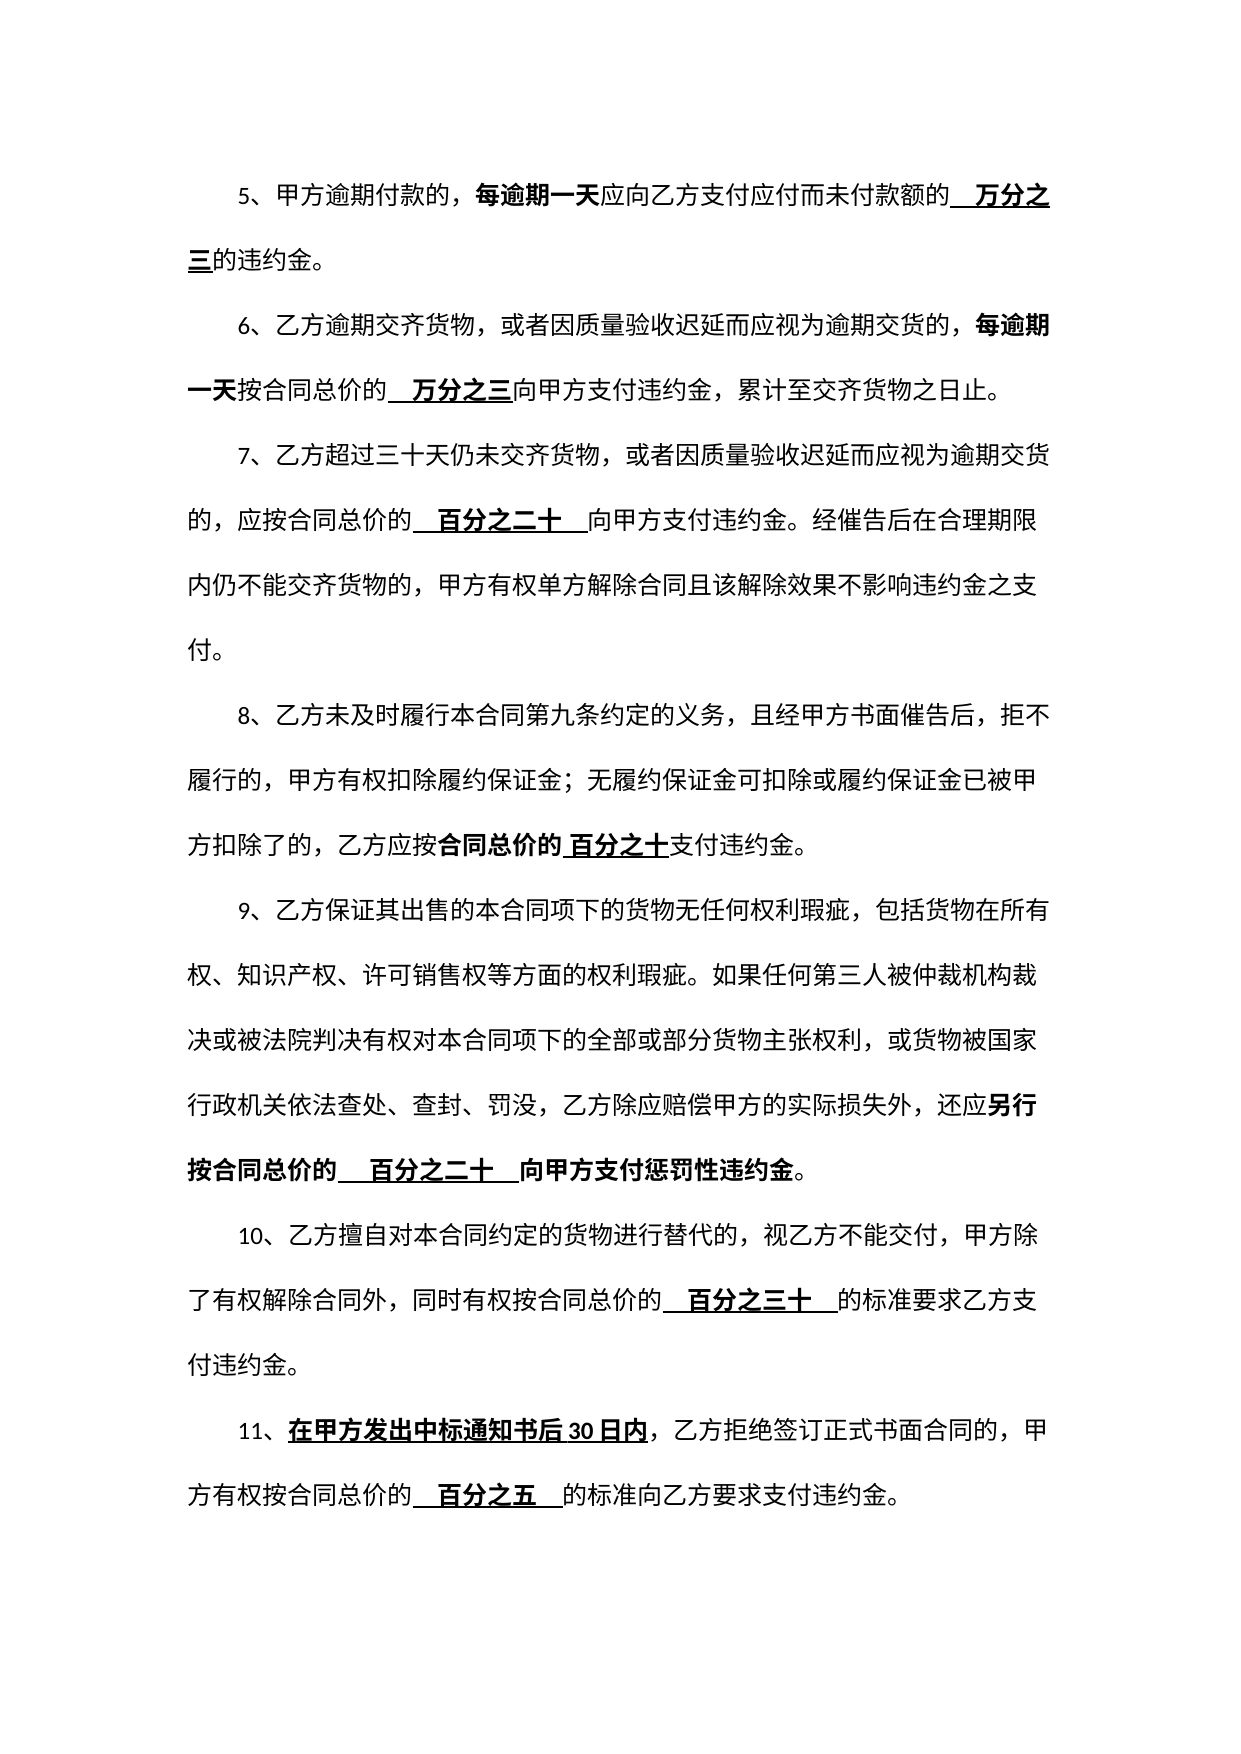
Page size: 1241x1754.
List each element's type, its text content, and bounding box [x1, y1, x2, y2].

text 10、乙方擅自对本合同约定的货物进行替代的，视乙方不能交付，甲方除了有权解除合同外，同时有权按合同总价的 百分之三十 的标准要求乙方支付违约金。 [187, 1202, 1053, 1397]
text 9、乙方保证其出售的本合同项下的货物无任何权利瑕疵，包括货物在所有权、知识产权、许可销售权等方面的权利瑕疵。如果任何第三人被仲裁机构裁决或被法院判决有权对本合同项下的全部或部分货物主张权利，或货物被国家行政机关依法查处、查封、罚没，乙方除应赔偿甲方的实际损失外，还应另行按合同总价的 百分之二十 向甲方支付惩罚性违约金。 [187, 877, 1053, 1202]
text 7、乙方超过三十天仍未交齐货物，或者因质量验收迟延而应视为逾期交货的，应按合同总价的 百分之二十 向甲方支付违约金。经催告后在合理期限内仍不能交齐货物的，甲方有权单方解除合同且该解除效果不影响违约金之支付。 [187, 422, 1053, 682]
text 6、乙方逾期交齐货物，或者因质量验收迟延而应视为逾期交货的，每逾期一天按合同总价的 万分之三向甲方支付违约金，累计至交齐货物之日止。 [187, 292, 1053, 422]
text 8、乙方未及时履行本合同第九条约定的义务，且经甲方书面催告后，拒不履行的，甲方有权扣除履约保证金；无履约保证金可扣除或履约保证金已被甲方扣除了的，乙方应按合同总价的 百分之十支付违约金。 [187, 682, 1053, 877]
text 11、在甲方发出中标通知书后30日内，乙方拒绝签订正式书面合同的，甲方有权按合同总价的 百分之五 的标准向乙方要求支付违约金。 [187, 1397, 1053, 1527]
text 5、甲方逾期付款的，每逾期一天应向乙方支付应付而未付款额的 万分之三的违约金。 [187, 162, 1053, 292]
